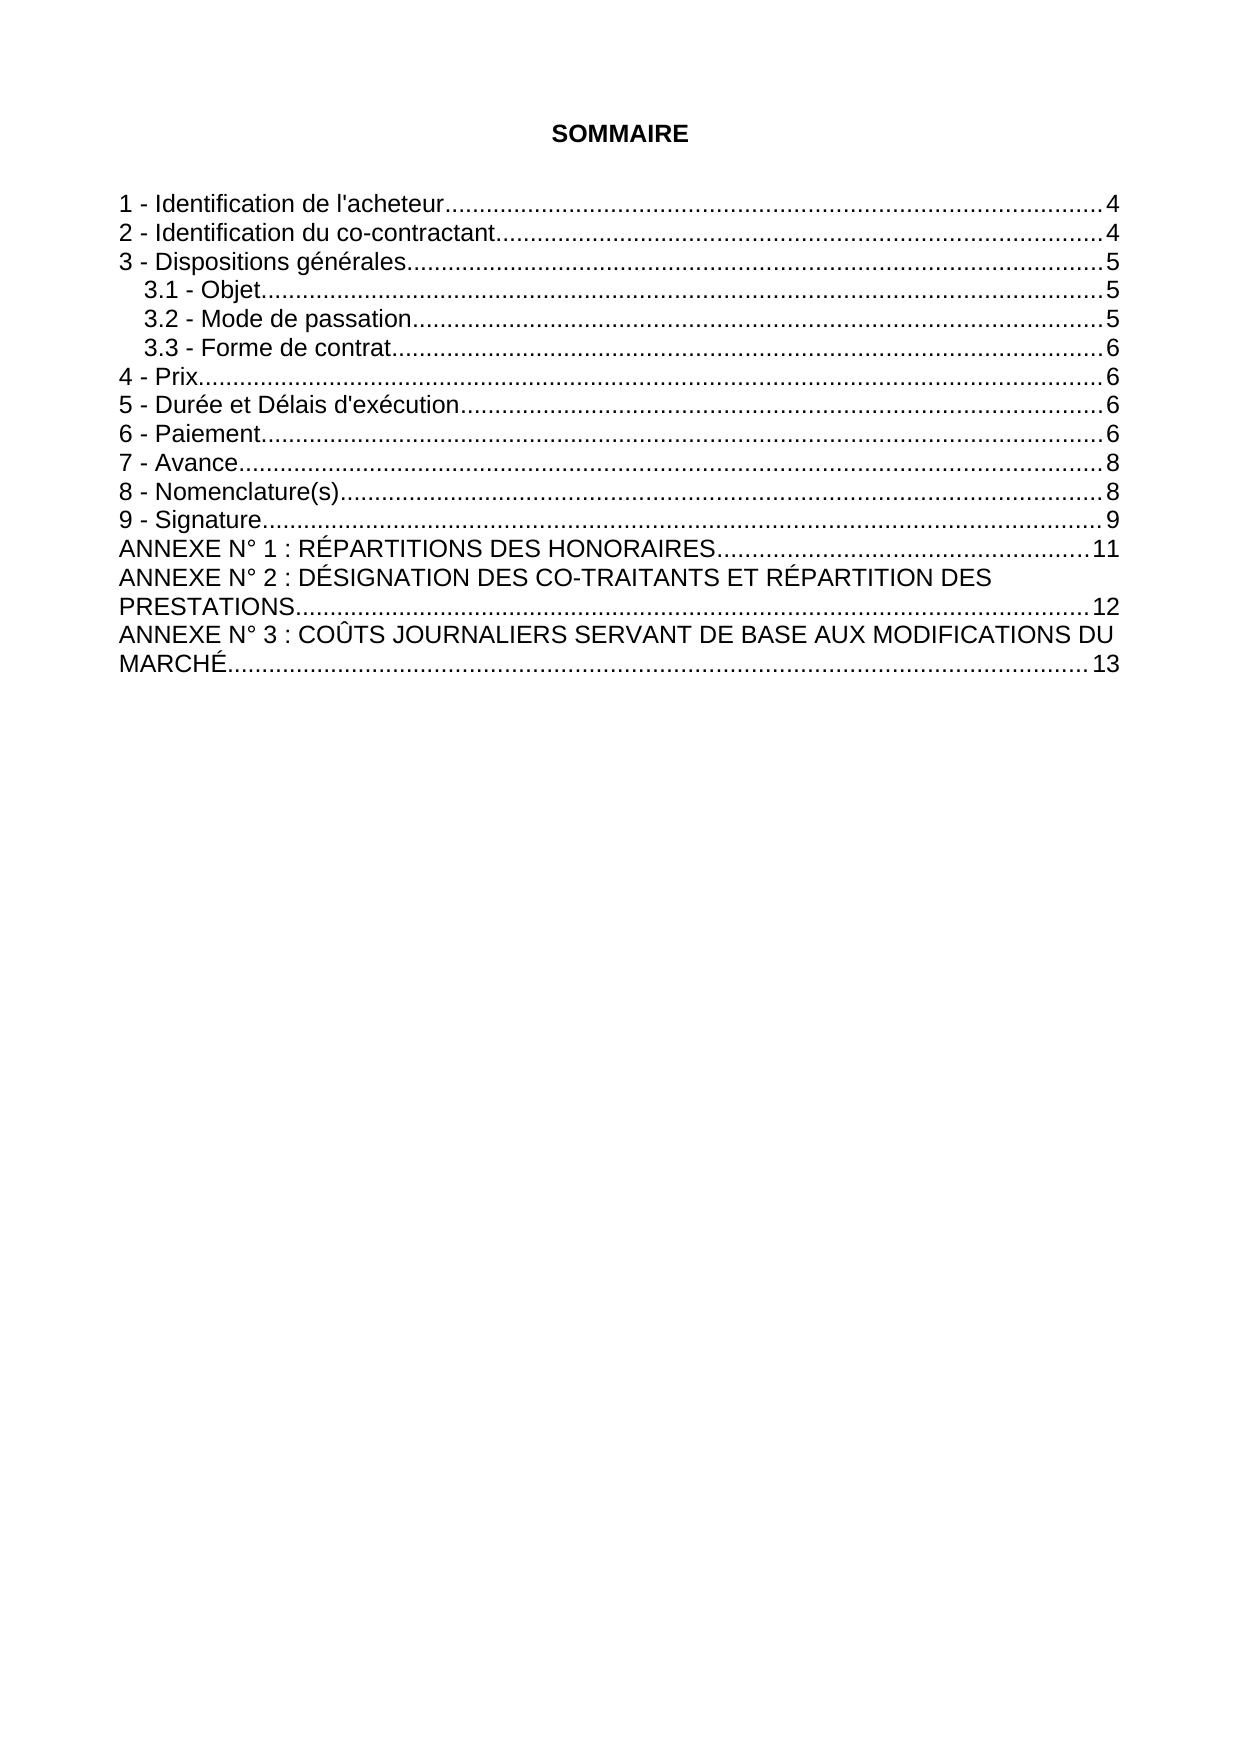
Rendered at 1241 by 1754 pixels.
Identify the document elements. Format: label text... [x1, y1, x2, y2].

text ANNEXE N° 3 : COÛTS JOURNALIERS SERVANT DE BASE AUX MODIFICATIONS DU MARCHÉ 13 [119, 620, 1121, 678]
text 3 - Dispositions générales 5 [119, 247, 1121, 275]
text 3.1 - Objet 5 [144, 275, 1121, 304]
text 2 - Identification du co-contractant 4 [119, 218, 1121, 247]
text 9 - Signature 9 [119, 505, 1121, 534]
text 3.2 - Mode de passation 5 [144, 304, 1121, 333]
text 7 - Avance 8 [119, 448, 1121, 477]
text 8 - Nomenclature(s) 8 [119, 477, 1121, 505]
text 6 - Paiement 6 [119, 419, 1121, 448]
text 4 - Prix 6 [119, 362, 1121, 390]
text ANNEXE N° 1 : RÉPARTITIONS DES HONORAIRES 11 [119, 534, 1121, 563]
text 5 - Durée et Délais d'exécution 6 [119, 390, 1121, 419]
text 1 - Identification de l'acheteur 4 [119, 189, 1121, 218]
text 3.3 - Forme de contrat 6 [144, 333, 1121, 362]
text SOMMAIRE [119, 119, 1121, 147]
text ANNEXE N° 2 : DÉSIGNATION DES CO-TRAITANTS ET RÉPARTITION DES PRESTATIONS 12 [119, 563, 1121, 620]
